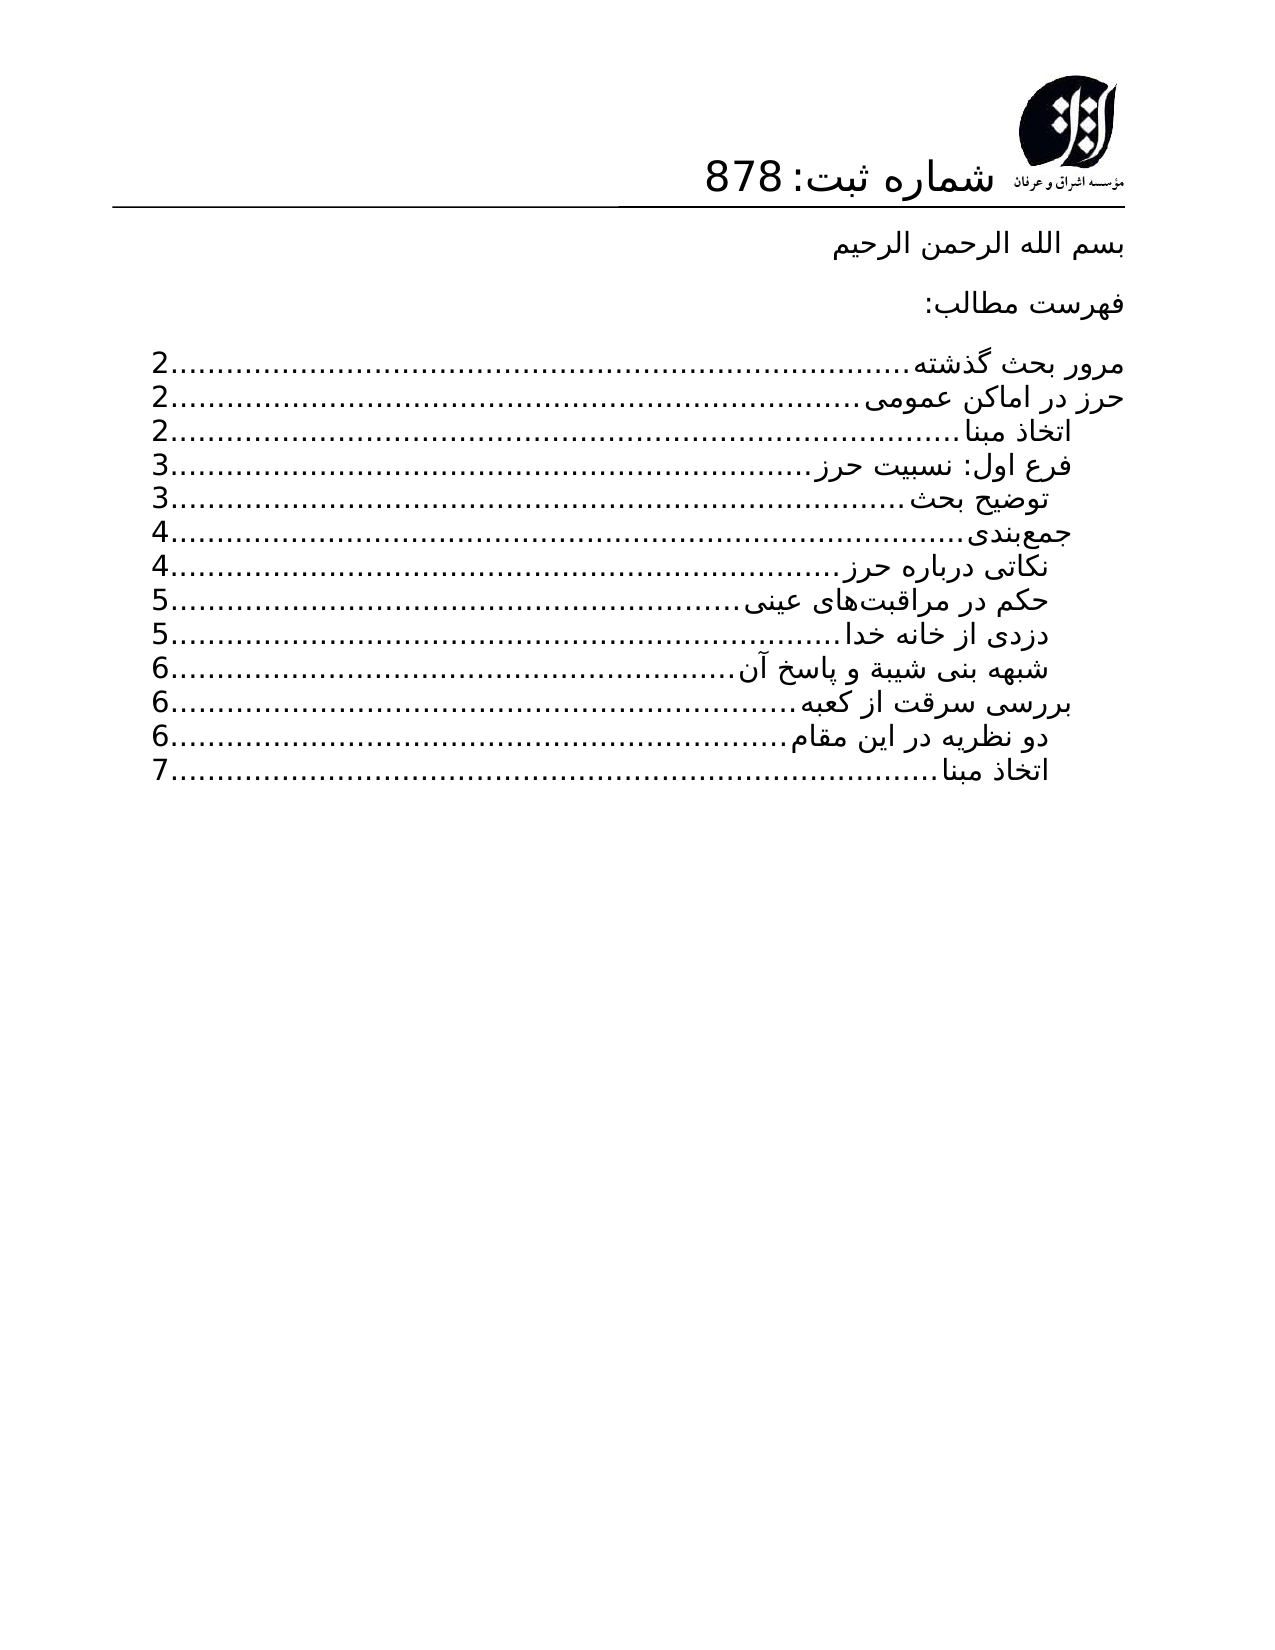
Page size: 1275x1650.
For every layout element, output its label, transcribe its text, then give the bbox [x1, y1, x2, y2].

text اتخاذ مبنا 2 [150, 414, 1102, 448]
text نکاتی درباره حرز 4 [150, 550, 1079, 584]
text بسم الله الرحمن الرحیم [150, 226, 1125, 260]
text توضیح بحث 3 [150, 482, 1079, 516]
text شبهه بنی شیبة و پاسخ آن 6 [150, 652, 1079, 686]
text فهرست مطالب: [150, 286, 1125, 320]
picture [1010, 75, 1125, 192]
text حرز در اماکن عمومی 2 [150, 380, 1125, 414]
text بررسی سرقت از کعبه 6 [150, 686, 1102, 719]
text دزدی از خانه خدا 5 [150, 618, 1079, 652]
text فرع اول: نسبیت حرز 3 [150, 448, 1102, 482]
text اتخاذ مبنا 7 [150, 753, 1079, 787]
text دو نظریه در این مقام 6 [150, 719, 1079, 753]
text مرور بحث گذشته 2 [150, 346, 1125, 380]
text حکم در مراقبت‌های عینی 5 [150, 584, 1079, 618]
text جمع‌بندی 4 [150, 516, 1102, 550]
